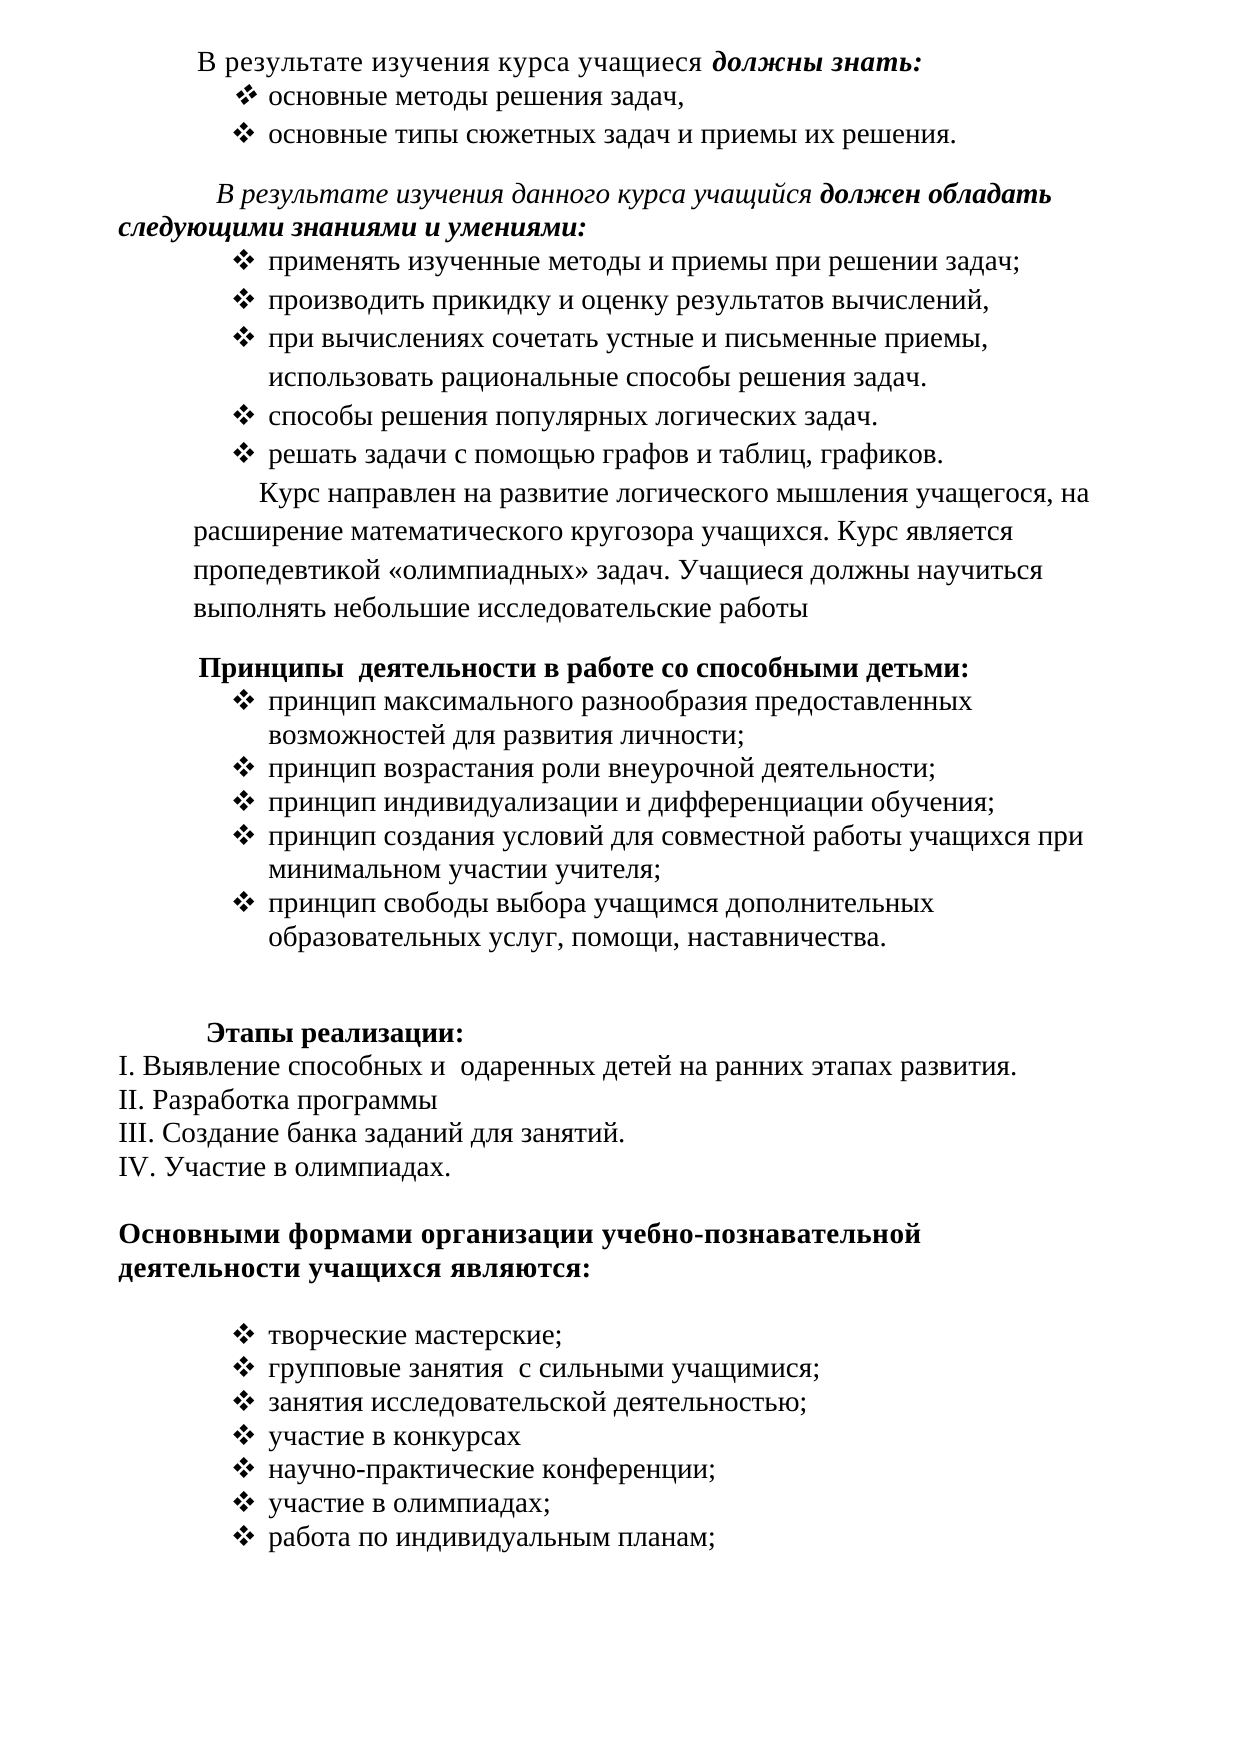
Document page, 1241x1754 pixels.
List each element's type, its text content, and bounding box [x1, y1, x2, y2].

list основные методы решения задач, [231, 78, 1152, 112]
list работа по индивидуальным планам; [231, 1519, 1152, 1552]
text Принципы деятельности в работе со способными детьми: [118, 650, 1152, 683]
list способы решения популярных логических задач. [231, 398, 1152, 431]
list Курс направлен на развитие логического мышления учащегося, на расширение математического кругозора учащихся. Курс является пропедевтикой «олимпиадных» задач. Учащиеся должны научиться выполнять небольшие исследовательские работы [193, 475, 1152, 624]
list групповые занятия с сильными учащимися; [231, 1351, 1152, 1384]
list научно-практические конференции; [231, 1451, 1152, 1485]
text В результате изучения курса учащиеся должны знать: [118, 44, 1152, 78]
list принцип индивидуализации и дифференциации обучения; [231, 784, 1152, 818]
text деятельности учащихся являются: [118, 1250, 1152, 1283]
list принцип максимального разнообразия предоставленных возможностей для развития личности; [231, 683, 1152, 751]
list принцип создания условий для совместной работы учащихся при минимальном участии учителя; [231, 818, 1152, 885]
text IV. Участие в олимпиадах. [118, 1149, 1152, 1183]
text III. Создание банка заданий для занятий. [118, 1116, 1152, 1149]
list производить прикидку и оценку результатов вычислений, [231, 282, 1152, 315]
list принцип возрастания роли внеурочной деятельности; [231, 751, 1152, 784]
text I. Выявление способных и одаренных детей на ранних этапах развития. [118, 1048, 1152, 1082]
list участие в олимпиадах; [231, 1485, 1152, 1519]
text Этапы реализации: [118, 1015, 1152, 1048]
text В результате изучения данного курса учащийся должен обладать следующими знаниями и умениями: [118, 176, 1152, 243]
list решать задачи с помощью графов и таблиц, графиков. [231, 436, 1152, 470]
list при вычислениях сочетать устные и письменные приемы, использовать рациональные способы решения задач. [231, 320, 1152, 393]
list принцип свободы выбора учащимся дополнительных образовательных услуг, помощи, наставничества. [231, 885, 1152, 952]
list творческие мастерские; [231, 1317, 1152, 1351]
list занятия исследовательской деятельностью; [231, 1384, 1152, 1418]
list применять изученные методы и приемы при решении задач; [231, 243, 1152, 277]
list основные типы сюжетных задач и приемы их решения. [231, 117, 1152, 150]
text Основными формами организации учебно-познавательной [118, 1216, 1152, 1250]
text II. Разработка программы [118, 1082, 1152, 1116]
list участие в конкурсах [231, 1418, 1152, 1451]
